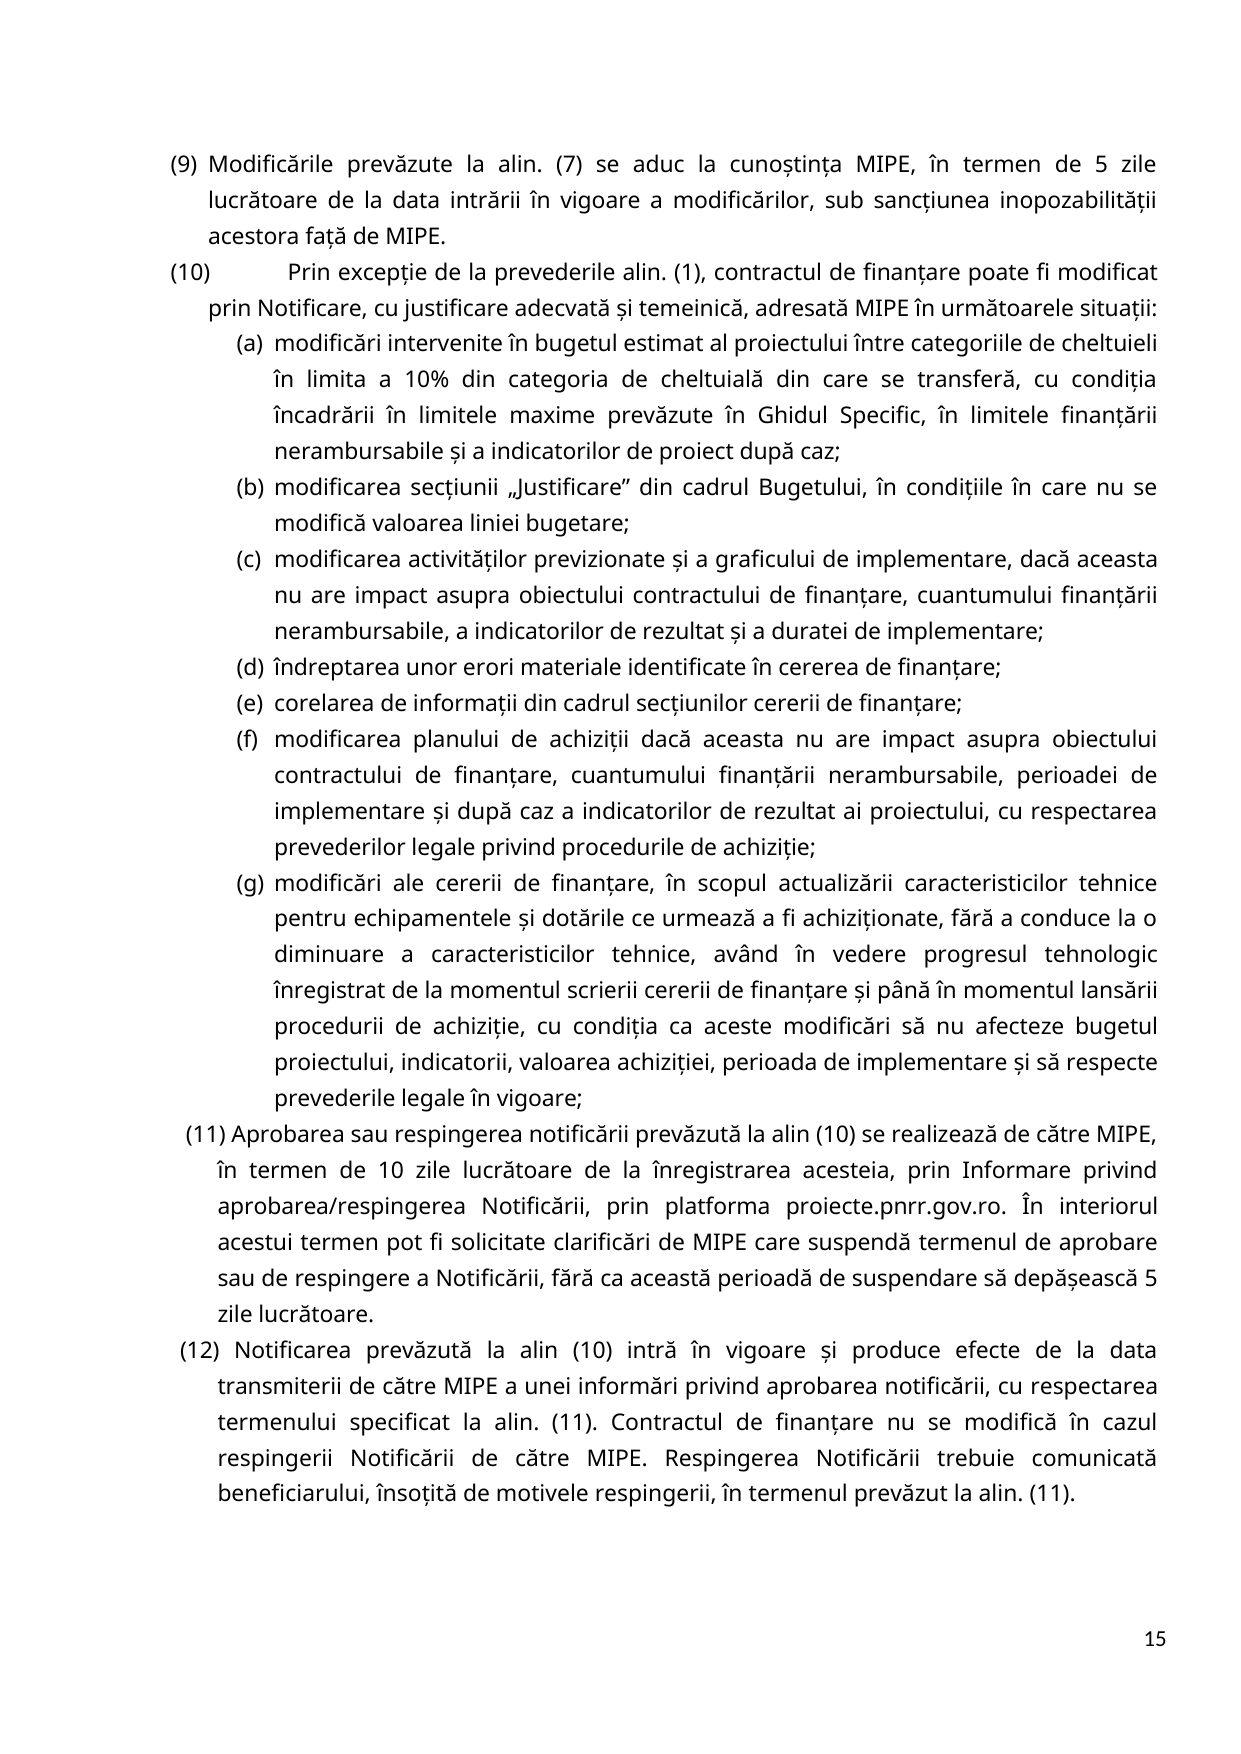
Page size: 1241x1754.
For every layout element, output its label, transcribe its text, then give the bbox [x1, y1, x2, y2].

list modificări intervenite în bugetul estimat al proiectului între categoriile de cheltuieli în limita a 10% din categoria de cheltuială din care se transferă, cu condiția încadrării în limitele maxime prevăzute în Ghidul Specific, în limitele finanțării nerambursabile și a indicatorilor de proiect după caz; [236, 327, 1158, 466]
list îndreptarea unor erori materiale identificate în cererea de finanțare; [236, 651, 1158, 682]
list modificarea activităților previzionate și a graficului de implementare, dacă aceasta nu are impact asupra obiectului contractului de finanțare, cuantumului finanțării nerambursabile, a indicatorilor de rezultat și a duratei de implementare; [236, 543, 1158, 646]
list modificări ale cererii de finanțare, în scopul actualizării caracteristicilor tehnice pentru echipamentele și dotările ce urmează a fi achiziționate, fără a conduce la o diminuare a caracteristicilor tehnice, având în vedere progresul tehnologic înregistrat de la momentul scrierii cererii de finanțare și până în momentul lansării procedurii de achiziție, cu condiția ca aceste modificări să nu afecteze bugetul proiectului, indicatorii, valoarea achiziției, perioada de implementare și să respecte prevederile legale în vigoare; [236, 866, 1158, 1113]
list modificarea secțiunii „Justificare” din cadrul Bugetului, în condițiile în care nu se modifică valoarea liniei bugetare; [236, 471, 1158, 538]
list (11) Aprobarea sau respingerea notificării prevăzută la alin (10) se realizează de către MIPE, în termen de 10 zile lucrătoare de la înregistrarea acesteia, prin Informare privind aprobarea/respingerea Notificării, prin platforma proiecte.pnrr.gov.ro. În interiorul acestui termen pot fi solicitate clarificări de MIPE care suspendă termenul de aprobare sau de respingere a Notificării, fără ca această perioadă de suspendare să depășească 5 zile lucrătoare. [180, 1118, 1158, 1329]
list (12) Notificarea prevăzută la alin (10) intră în vigoare și produce efecte de la data transmiterii de către MIPE a unei informări privind aprobarea notificării, cu respectarea termenului specificat la alin. (11). Contractul de finanțare nu se modifică în cazul respingerii Notificării de către MIPE. Respingerea Notificării trebuie comunicată beneficiarului, însoțită de motivele respingerii, în termenul prevăzut la alin. (11). [180, 1334, 1158, 1509]
list modificarea planului de achiziții dacă aceasta nu are impact asupra obiectului contractului de finanțare, cuantumului finanțării nerambursabile, perioadei de implementare și după caz a indicatorilor de rezultat ai proiectului, cu respectarea prevederilor legale privind procedurile de achiziție; [236, 723, 1158, 862]
list Modificările prevăzute la alin. (7) se aduc la cunoștința MIPE, în termen de 5 zile lucrătoare de la data intrării în vigoare a modificărilor, sub sancțiunea inopozabilității acestora față de MIPE. [170, 148, 1158, 251]
list Prin excepție de la prevederile alin. (1), contractul de finanțare poate fi modificat prin Notificare, cu justificare adecvată și temeinică, adresată MIPE în următoarele situații: [170, 256, 1158, 323]
list corelarea de informații din cadrul secțiunilor cererii de finanțare; [236, 687, 1158, 718]
